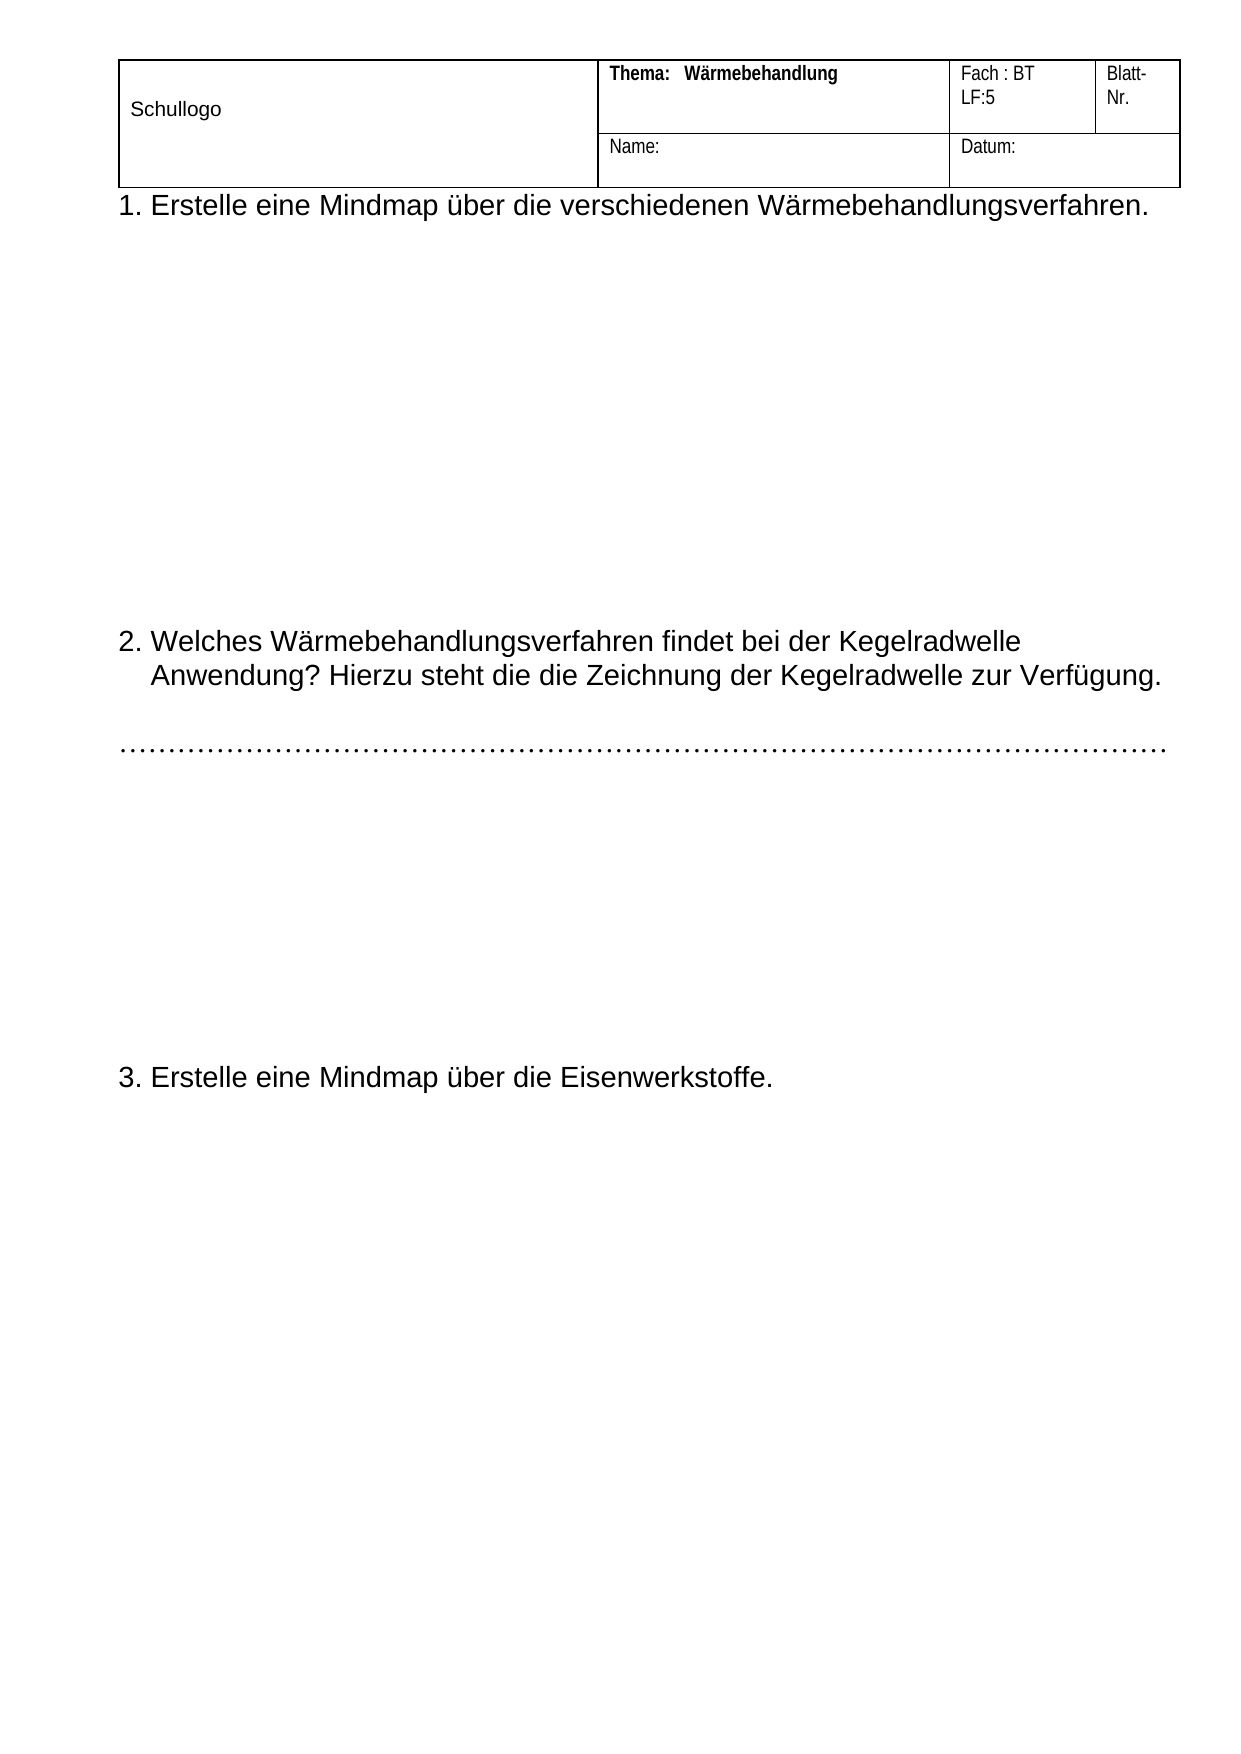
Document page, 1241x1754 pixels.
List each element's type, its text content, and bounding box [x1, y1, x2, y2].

text 3. Erstelle eine Mindmap über die Eisenwerkstoffe. [118, 1060, 1181, 1094]
text 1. Erstelle eine Mindmap über die verschiedenen Wärmebehandlungsverfahren. [118, 188, 1181, 222]
text 2. Welches Wärmebehandlungsverfahren findet bei der Kegelradwelle [118, 624, 1181, 658]
text ……………………………………………………………………………………………… [118, 725, 1181, 758]
text Anwendung? Hierzu steht die die Zeichnung der Kegelradwelle zur Verfügung. [118, 658, 1181, 691]
